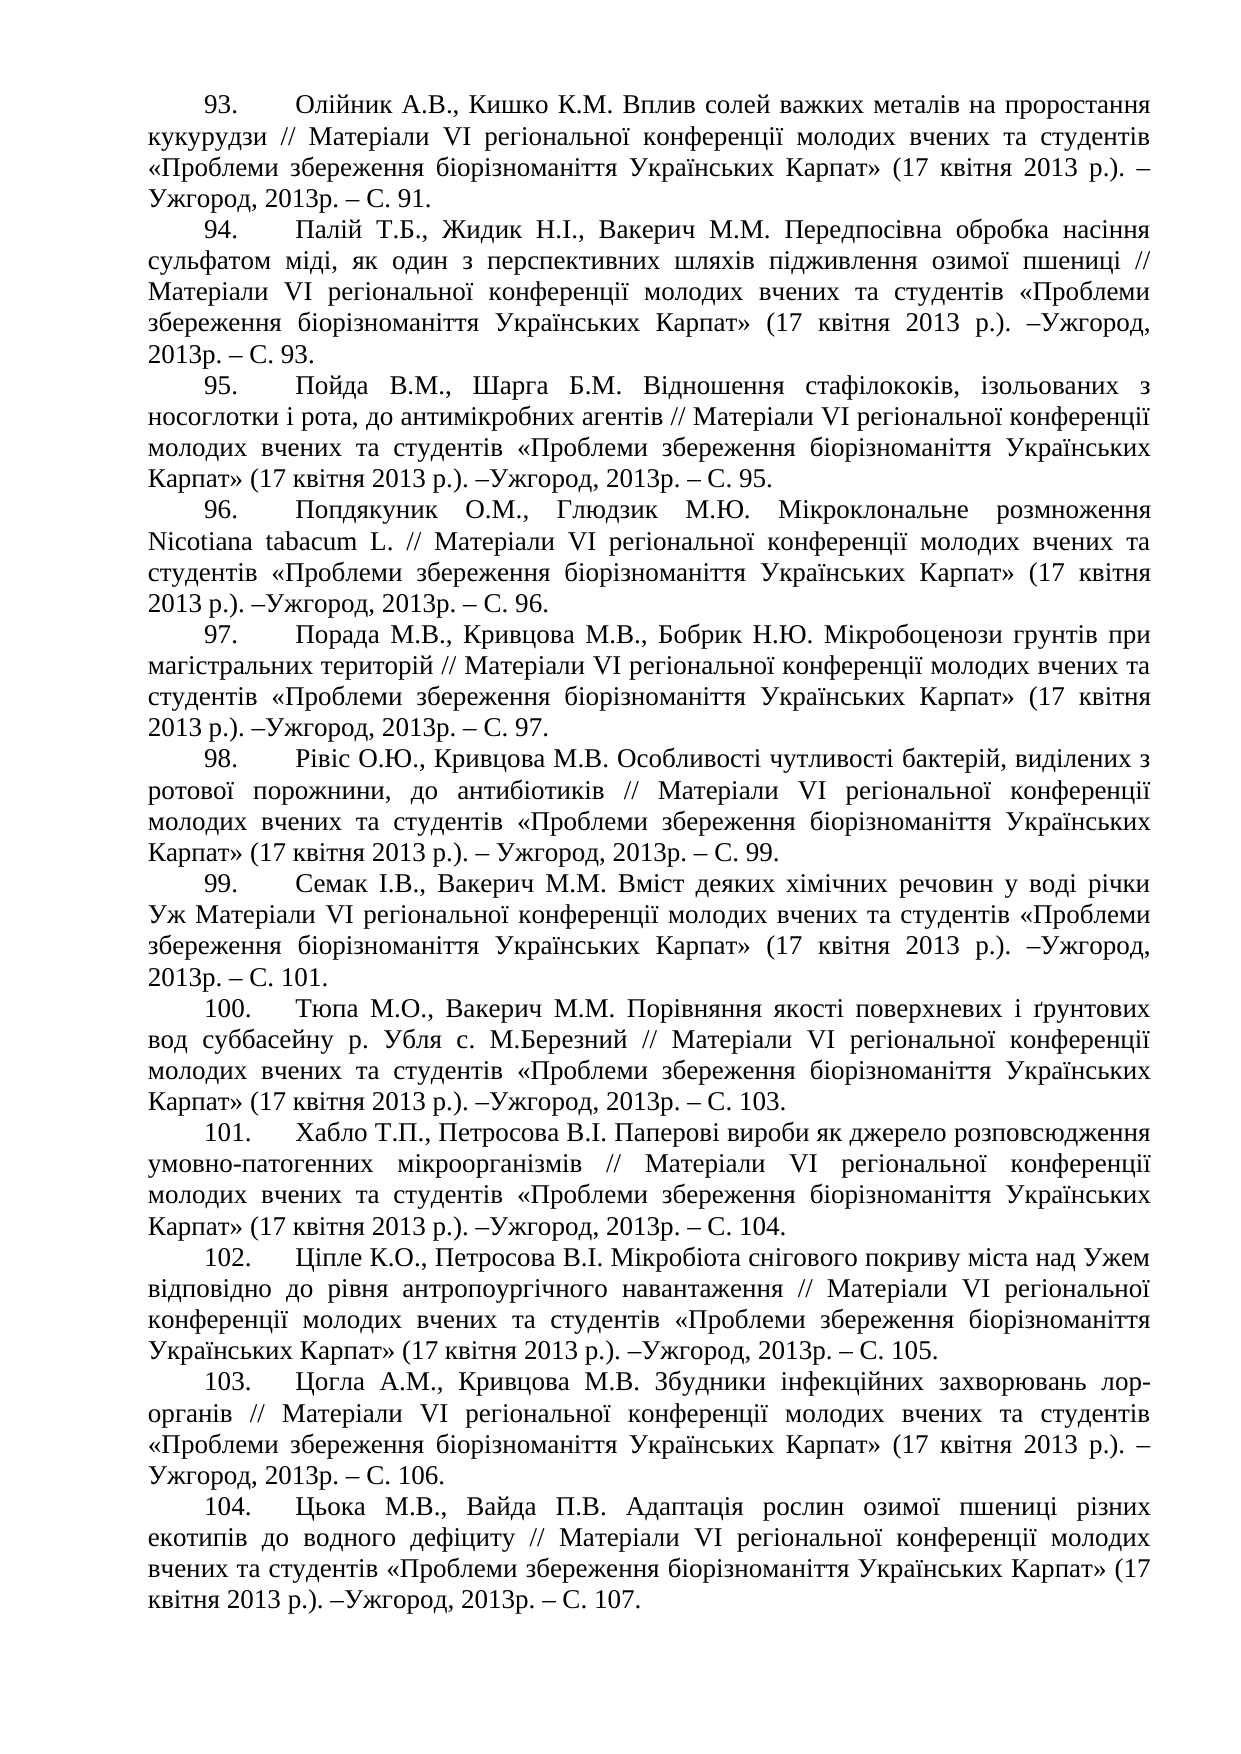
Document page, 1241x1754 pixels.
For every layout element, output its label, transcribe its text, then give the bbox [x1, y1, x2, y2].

list Хабло Т.П., Петросова В.І. Паперові вироби як джерело розповсюдження умовно-патогенних мікроорганізмів // Матеріали VI регіональної конференції молодих вчених та студентів «Проблеми збереження біорізноманіття Українських Карпат» (17 квітня 2013 р.). –Ужгород, 2013р. – С. 104. [148, 1116, 1152, 1241]
list Пойда В.М., Шарга Б.М. Відношення стафілококів, ізольованих з носоглотки і рота, до антимікробних агентів // Матеріали VI регіональної конференції молодих вчених та студентів «Проблеми збереження біорізноманіття Українських Карпат» (17 квітня 2013 р.). –Ужгород, 2013р. – С. 95. [148, 369, 1152, 493]
list Цьока М.В., Вайда П.В. Адаптація рослин озимої пшениці різних екотипів до водного дефіциту // Матеріали VI регіональної конференції молодих вчених та студентів «Проблеми збереження біорізноманіття Українських Карпат» (17 квітня 2013 р.). –Ужгород, 2013р. – С. 107. [148, 1490, 1152, 1615]
list Рівіс О.Ю., Кривцова М.В. Особливості чутливості бактерій, виділених з ротової порожнини, до антибіотиків // Матеріали VI регіональної конференції молодих вчених та студентів «Проблеми збереження біорізноманіття Українських Карпат» (17 квітня 2013 р.). – Ужгород, 2013р. – С. 99. [148, 743, 1152, 867]
list Семак І.В., Вакерич М.М. Вміст деяких хімічних речовин у воді річки Уж Матеріали VI регіональної конференції молодих вчених та студентів «Проблеми збереження біорізноманіття Українських Карпат» (17 квітня 2013 р.). –Ужгород, 2013р. – С. 101. [148, 867, 1152, 992]
list Тюпа М.О., Вакерич М.М. Порівняння якості поверхневих і ґрунтових вод суббасейну р. Убля с. М.Березний // Матеріали VI регіональної конференції молодих вчених та студентів «Проблеми збереження біорізноманіття Українських Карпат» (17 квітня 2013 р.). –Ужгород, 2013р. – С. 103. [148, 992, 1152, 1116]
list Попдякуник О.М., Глюдзик М.Ю. Мікроклональне розмноження Nicоtiana tabacum L. // Матеріали VI регіональної конференції молодих вчених та студентів «Проблеми збереження біорізноманіття Українських Карпат» (17 квітня 2013 р.). –Ужгород, 2013р. – С. 96. [148, 493, 1152, 618]
list Порада М.В., Кривцова М.В., Бобрик Н.Ю. Мікробоценози грунтів при магістральних територій // Матеріали VI регіональної конференції молодих вчених та студентів «Проблеми збереження біорізноманіття Українських Карпат» (17 квітня 2013 р.). –Ужгород, 2013р. – С. 97. [148, 618, 1152, 743]
list Цогла А.М., Кривцова М.В. Збудники інфекційних захворювань лор-органів // Матеріали VI регіональної конференції молодих вчених та студентів «Проблеми збереження біорізноманіття Українських Карпат» (17 квітня 2013 р.). –Ужгород, 2013р. – С. 106. [148, 1366, 1152, 1490]
list Ціпле К.О., Петросова В.І. Мікробіота снігового покриву міста над Ужем відповідно до рівня антропоургічного навантаження // Матеріали VI регіональної конференції молодих вчених та студентів «Проблеми збереження біорізноманіття Українських Карпат» (17 квітня 2013 р.). –Ужгород, 2013р. – С. 105. [148, 1241, 1152, 1366]
list Олійник А.В., Кишко К.М. Вплив солей важких металів на проростання кукурудзи // Матеріали VI регіональної конференції молодих вчених та студентів «Проблеми збереження біорізноманіття Українських Карпат» (17 квітня 2013 р.). –Ужгород, 2013р. – С. 91. [148, 88, 1152, 213]
list Палій Т.Б., Жидик Н.І., Вакерич М.М. Передпосівна обробка насіння сульфатом міді, як один з перспективних шляхів підживлення озимої пшениці // Матеріали VI регіональної конференції молодих вчених та студентів «Проблеми збереження біорізноманіття Українських Карпат» (17 квітня 2013 р.). –Ужгород, 2013р. – С. 93. [148, 213, 1152, 369]
